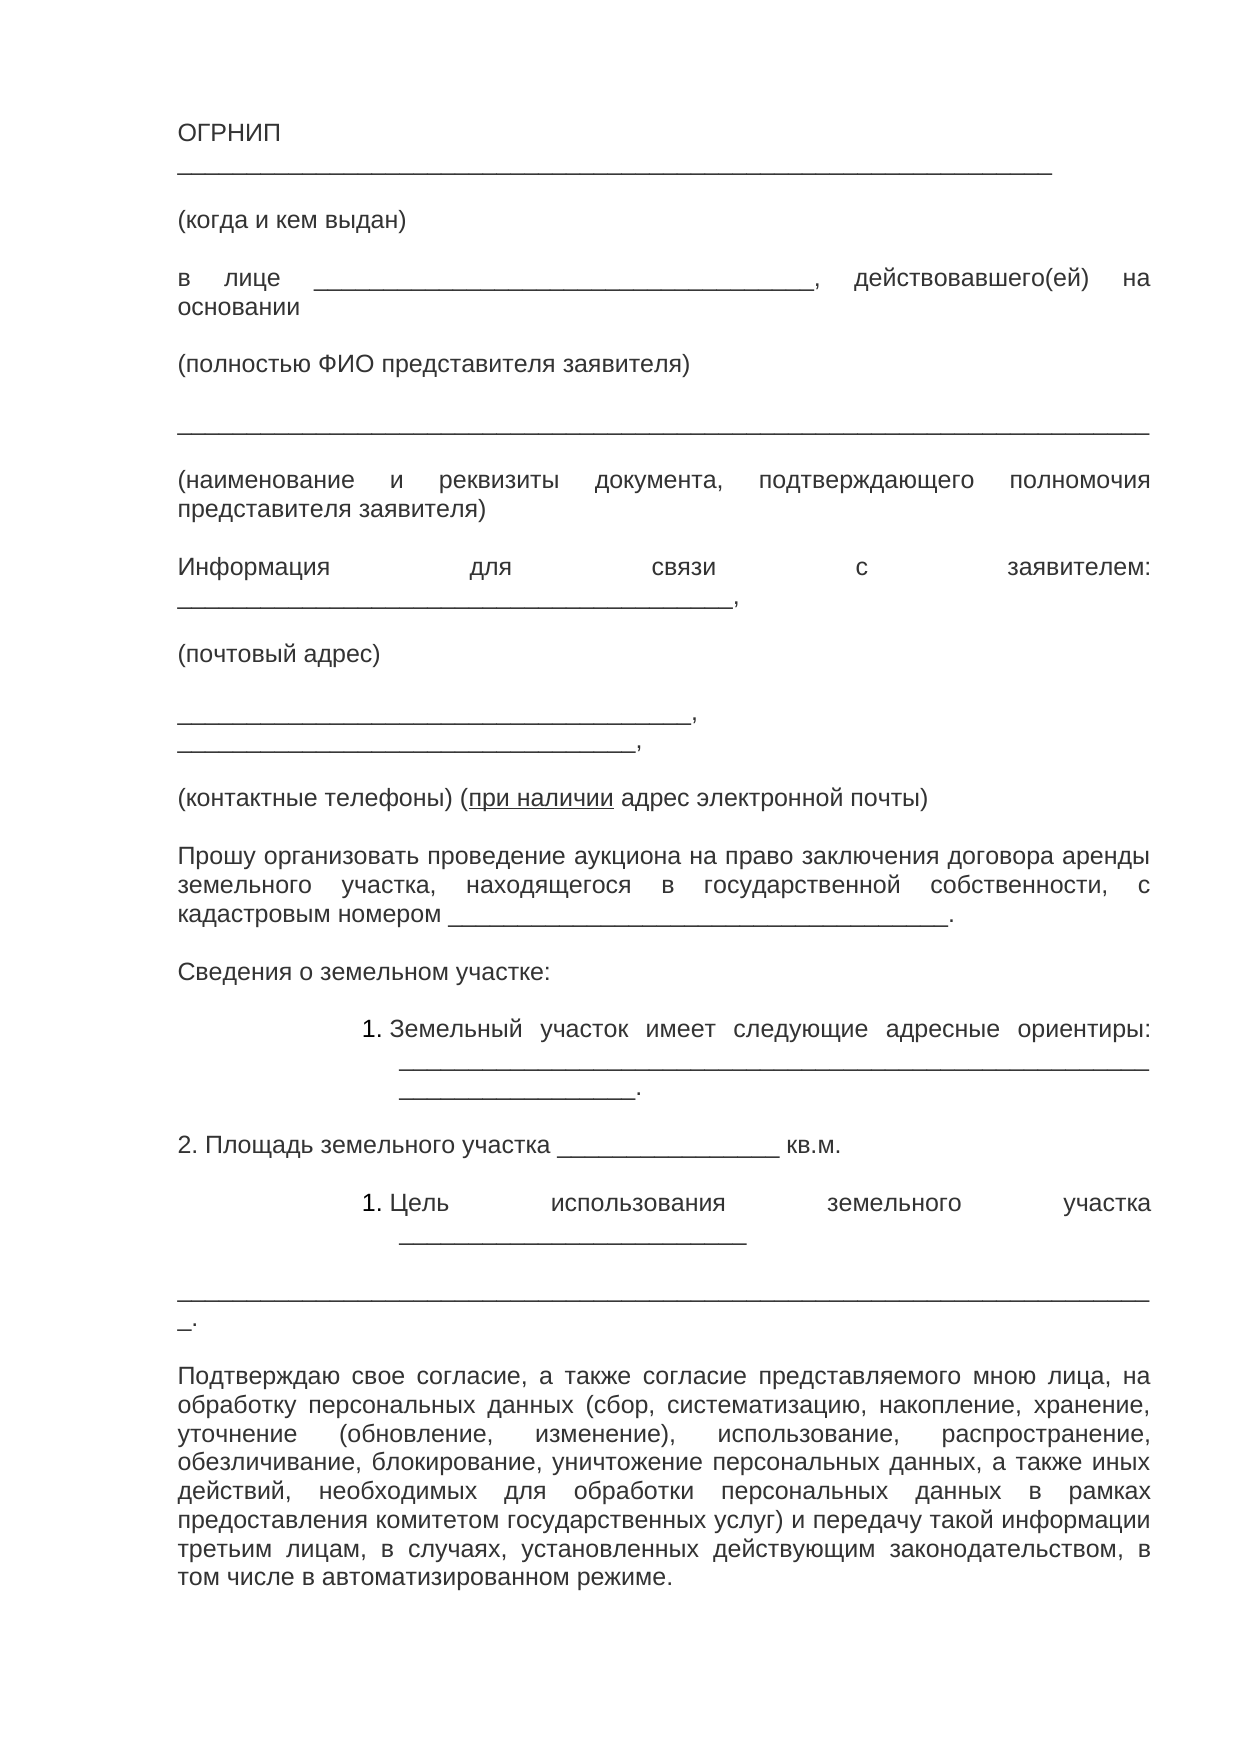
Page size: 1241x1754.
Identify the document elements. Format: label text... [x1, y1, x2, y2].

text 1.​ Цель использования земельного участка _________________________ [362, 1188, 1152, 1245]
text в лице ____________________________________, действовавшего(ей) на основании [177, 263, 1152, 320]
text Информация для связи с заявителем: ________________________________________, [177, 552, 1152, 609]
text _____________________________________, _________________________________, [177, 696, 1152, 754]
text (наименование и реквизиты документа, подтверждающего полномочия представителя заявителя) [177, 465, 1152, 523]
text (контактные телефоны) (при наличии адрес электронной почты) [177, 783, 1152, 812]
text 2. Площадь земельного участка ________________ кв.м. [177, 1130, 1152, 1158]
text ______________________________________________________________________ [177, 407, 1152, 436]
text Подтверждаю свое согласие, а также согласие представляемого мною лица, на обработку персональных данных (сбор, систематизацию, накопление, хранение, уточнение (обновление, изменение), использование, распространение, обезличивание, блокирование, уничтожение персональных данных, а также иных действий, необходимых для обработки персональных данных в рамках предоставления комитетом государственных услуг) и передачу такой информации третьим лицам, в случаях, установленных действующим законодательством, в том числе в автоматизированном режиме. [177, 1361, 1152, 1591]
text (когда и кем выдан) [177, 205, 1152, 233]
text (полностью ФИО представителя заявителя) [177, 349, 1152, 378]
text 1.​ Земельный участок имеет следующие адресные ориентиры: _______________________________________________________________________. [362, 1014, 1152, 1101]
text (почтовый адрес) [177, 638, 1152, 667]
text Прошу организовать проведение аукциона на право заключения договора аренды земельного участка, находящегося в государственной собственности, с кадастровым номером ____________________________________. [177, 841, 1152, 927]
text _______________________________________________________________________. [177, 1274, 1152, 1332]
text ОГРНИП _______________________________________________________________ [177, 118, 1152, 176]
text Сведения о земельном участке: [177, 956, 1152, 985]
